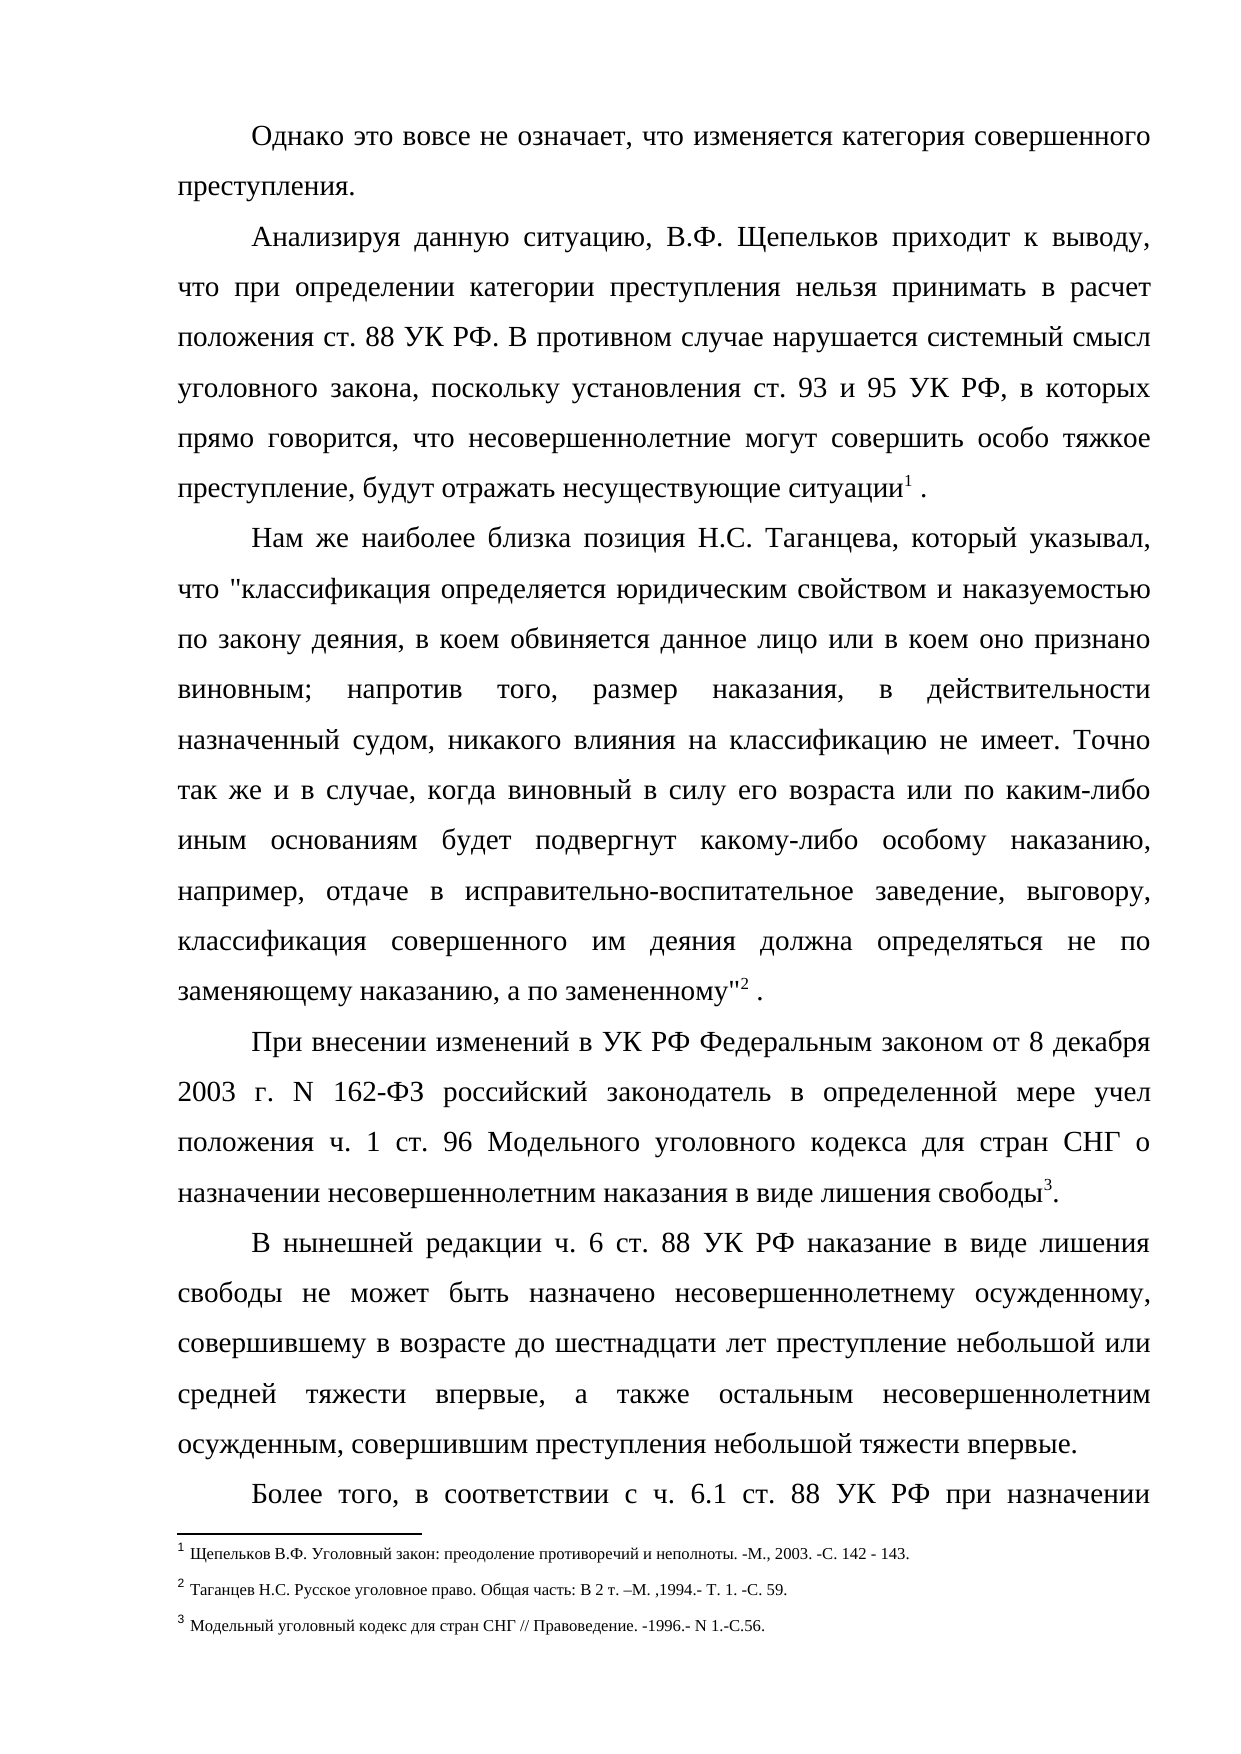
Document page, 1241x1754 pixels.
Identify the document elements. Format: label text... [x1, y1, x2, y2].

text В нынешней редакции ч. 6 ст. 88 УК РФ наказание в виде лишения свободы не может быть назначено несовершеннолетнему осужденному, совершившему в возрасте до шестнадцати лет преступление небольшой или средней тяжести впервые, а также остальным несовершеннолетним осужденным, совершившим преступления небольшой тяжести впервые. [177, 1225, 1152, 1460]
text Однако это вовсе не означает, что изменяется категория совершенного преступления. [177, 118, 1152, 202]
text Нам же наиболее близка позиция Н.С. Таганцева, который указывал, что "классификация определяется юридическим свойством и наказуемостью по закону деяния, в коем обвиняется данное лицо или в коем оно признано виновным; напротив того, размер наказания, в действительности назначенный судом, никакого влияния на классификацию не имеет. Точно так же и в случае, когда виновный в силу его возраста или по каким-либо иным основаниям будет подвергнут какому-либо особому наказанию, например, отдаче в исправительно-воспитательное заведение, выговору, классификация совершенного им деяния должна определяться не по заменяющему наказанию, а по замененному" . [177, 521, 1152, 1007]
text Анализируя данную ситуацию, В.Ф. Щепельков приходит к выводу, что при определении категории преступления нельзя принимать в расчет положения ст. 88 УК РФ. В противном случае нарушается системный смысл уголовного закона, поскольку установления ст. 93 и 95 УК РФ, в которых прямо говорится, что несовершеннолетние могут совершить особо тяжкое преступление, будут отражать несуществующие ситуации . [177, 219, 1152, 504]
text При внесении изменений в УК РФ Федеральным законом от 8 декабря . N 162-ФЗ российский законодатель в определенной мере учел положения ч. 1 ст. 96 Модельного уголовного кодекса для стран СНГ о назначении несовершеннолетним наказания в виде лишения свободы. [177, 1024, 1152, 1208]
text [177, 1477, 1152, 1510]
